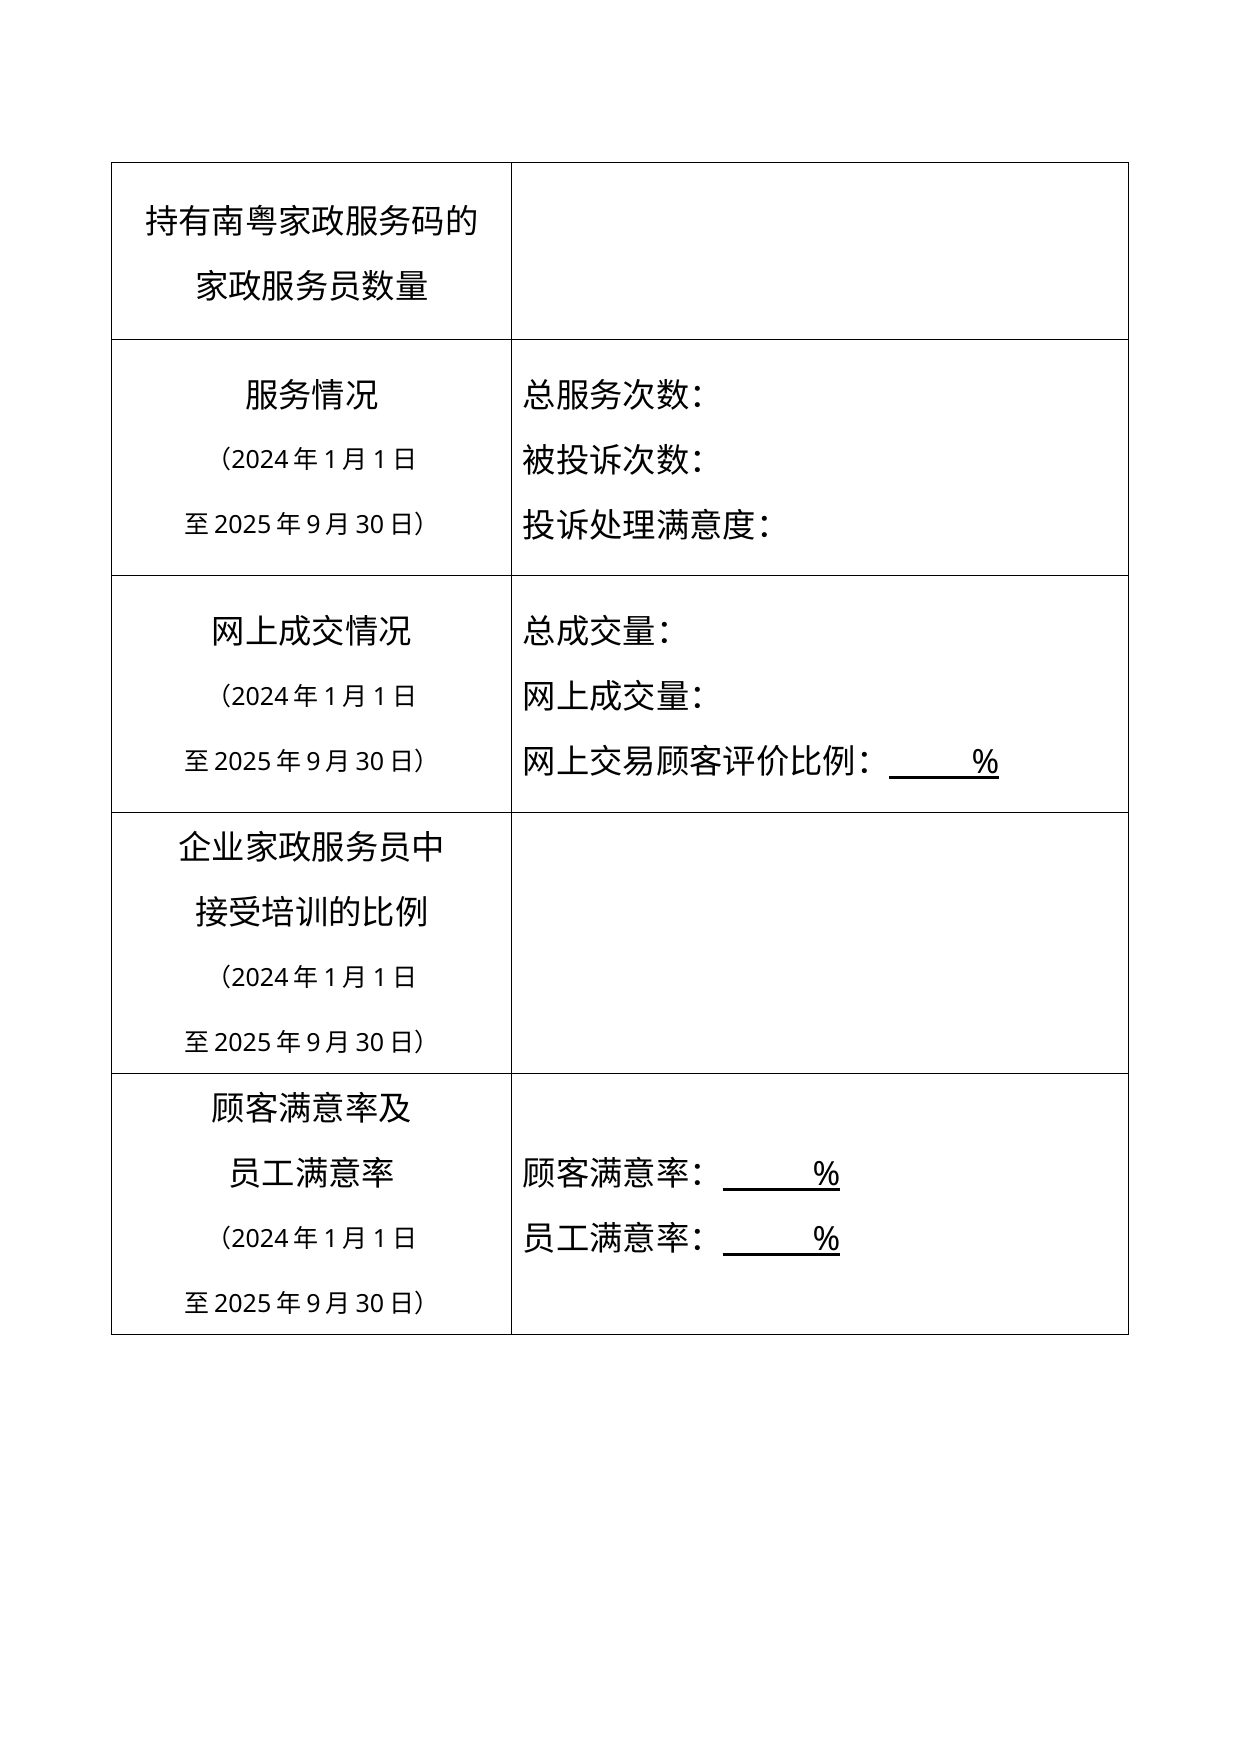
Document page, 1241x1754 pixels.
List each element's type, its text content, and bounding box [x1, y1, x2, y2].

table_cell 顾客满意率及 员工满意率 （2024年1月1日 至2025年9月30日） [112, 1074, 511, 1334]
table_cell 网上成交情况 （2024年1月1日 至2025年9月30日） [112, 576, 511, 812]
table_cell [512, 163, 1128, 339]
table_cell 持有南粤家政服务码的 家政服务员数量 [112, 163, 511, 339]
table_cell 总成交量： 网上成交量： 网上交易顾客评价比例： % [512, 576, 1128, 812]
table_cell 企业家政服务员中 接受培训的比例 （2024年1月1日 至2025年9月30日） [112, 813, 511, 1073]
table_cell 顾客满意率： % 员工满意率： % [512, 1074, 1128, 1334]
table_cell 服务情况 （2024年1月1日 至2025年9月30日） [112, 340, 511, 575]
table_cell 总服务次数： 被投诉次数： 投诉处理满意度： [512, 340, 1128, 575]
table_cell [512, 813, 1128, 1073]
